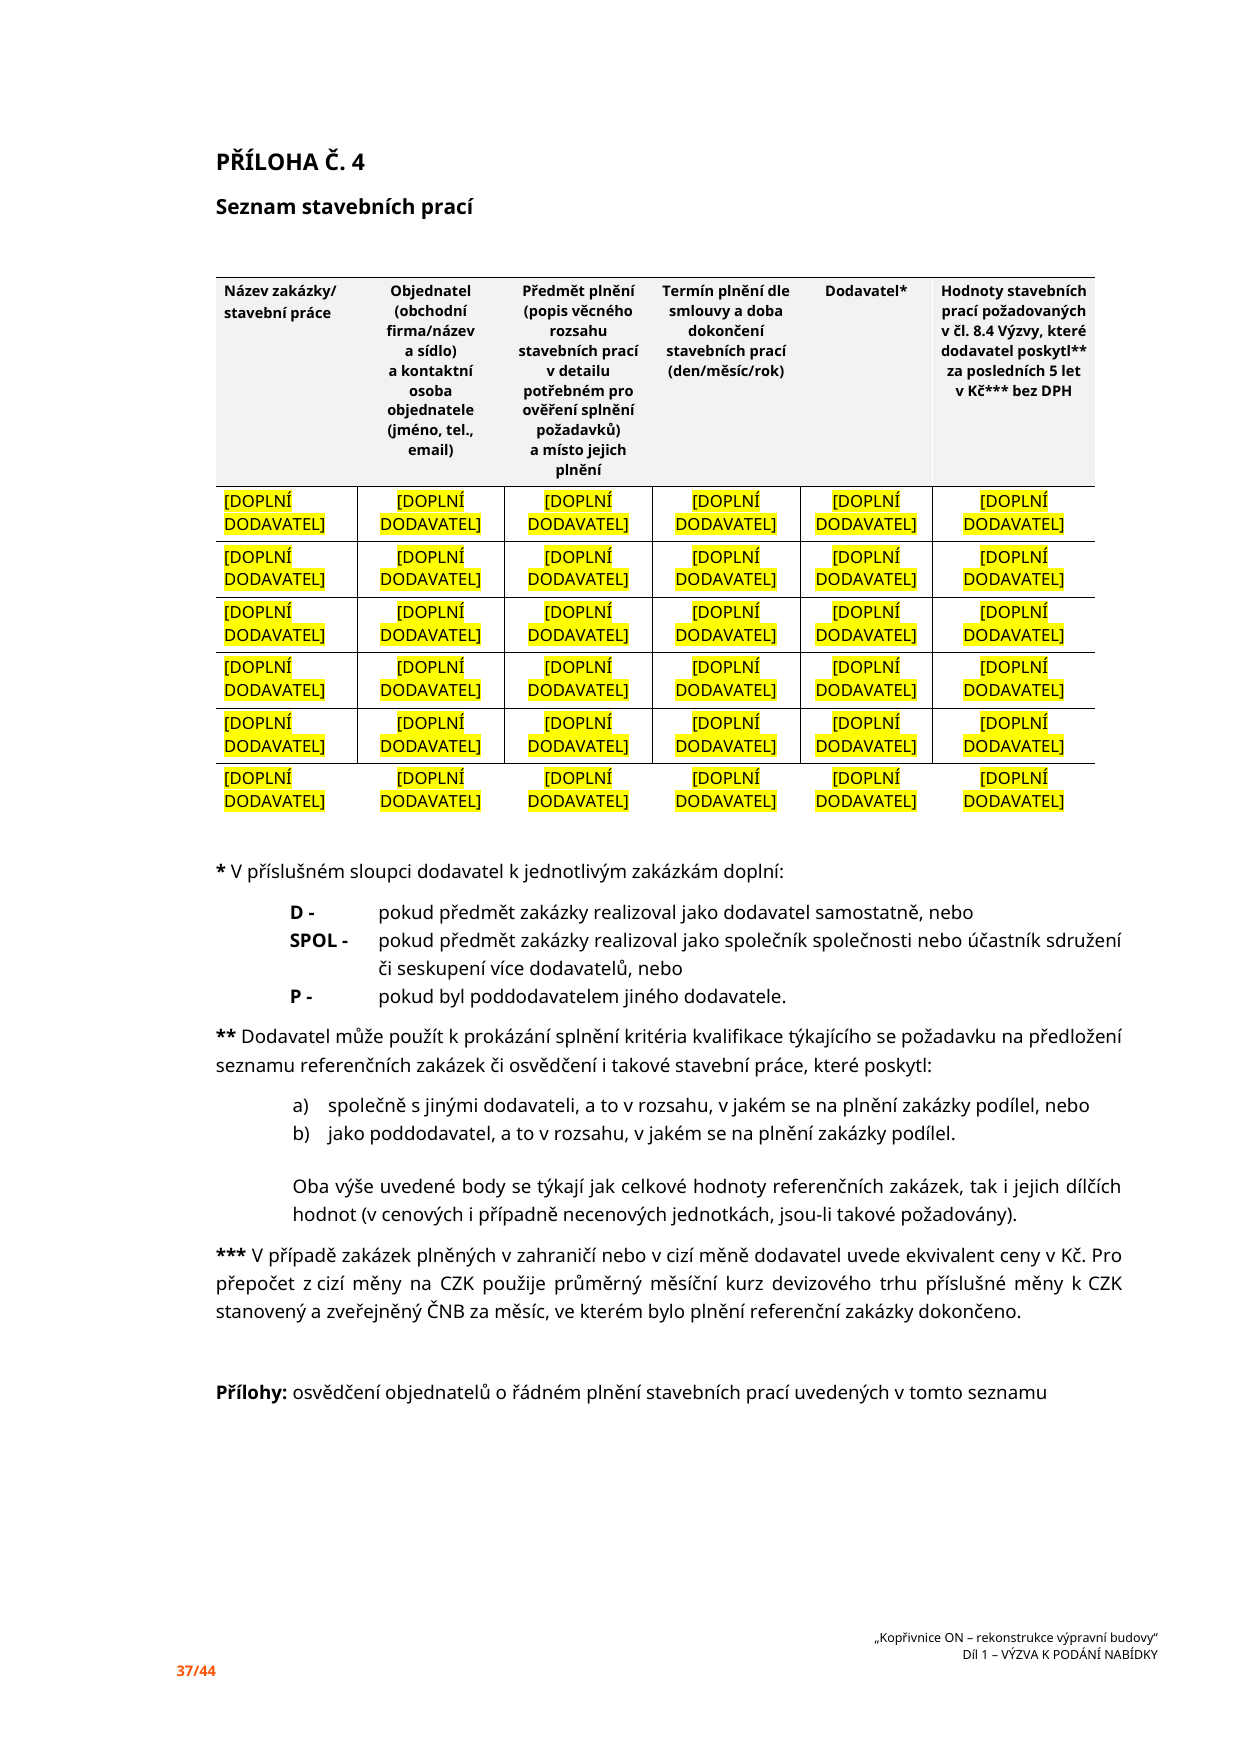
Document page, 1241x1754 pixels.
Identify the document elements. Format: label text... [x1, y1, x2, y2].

table_header Objednatel (obchodní firma/název a sídlo) a kontaktní osoba objednatele (jméno, tel., email) [357, 278, 504, 486]
table_header Termín plnění dle smlouvy a doba dokončení stavebních prací (den/měsíc/rok) [652, 278, 800, 486]
table_cell [DOPLNÍ DODAVATEL] [933, 653, 1095, 707]
table_cell [DOPLNÍ DODAVATEL] [216, 542, 357, 597]
text D - pokud předmět zakázky realizoval jako dodavatel samostatně, nebo [289, 899, 1122, 925]
table_cell [DOPLNÍ DODAVATEL] [358, 653, 504, 707]
table_cell [DOPLNÍ DODAVATEL] [216, 709, 357, 763]
table_cell [DOPLNÍ DODAVATEL] [933, 487, 1095, 541]
list jako poddodavatel, a to v rozsahu, v jakém se na plnění zakázky podílel. [292, 1120, 1122, 1146]
table_header Předmět plnění (popis věcného rozsahu stavebních prací v detailu potřebném pro ověření splnění požadavků) a místo jejich plnění [504, 278, 652, 486]
table_cell [DOPLNÍ DODAVATEL] [933, 542, 1095, 597]
table_cell [DOPLNÍ DODAVATEL] [216, 653, 357, 707]
table_cell [DOPLNÍ DODAVATEL] [358, 542, 504, 597]
table_cell [DOPLNÍ DODAVATEL] [801, 542, 932, 597]
list společně s jinými dodavateli, a to v rozsahu, v jakém se na plnění zakázky podílel, nebo [292, 1092, 1122, 1118]
table_cell [DOPLNÍ DODAVATEL] [358, 487, 504, 541]
table_cell [DOPLNÍ DODAVATEL] [933, 598, 1095, 652]
table_cell [DOPLNÍ DODAVATEL] [801, 487, 932, 541]
text *** V případě zakázek plněných v zahraničí nebo v cizí měně dodavatel uvede ekvivalent ceny v Kč. Pro přepočet z cizí měny na CZK použije průměrný měsíční kurz devizového trhu příslušné měny k CZK stanovený a zveřejněný ČNB za měsíc, ve kterém bylo plnění referenční zakázky dokončeno. [216, 1242, 1122, 1323]
text P - pokud byl poddodavatelem jiného dodavatele. [289, 983, 1122, 1009]
table_cell [DOPLNÍ DODAVATEL] [653, 598, 800, 652]
table_cell [DOPLNÍ DODAVATEL] [216, 598, 357, 652]
table_cell [DOPLNÍ DODAVATEL] [505, 653, 652, 707]
table_cell [DOPLNÍ DODAVATEL] [653, 542, 800, 597]
text Oba výše uvedené body se týkají jak celkové hodnoty referenčních zakázek, tak i jejich dílčích hodnot (v cenových i případně necenových jednotkách, jsou-li takové požadovány). [292, 1173, 1122, 1227]
table_cell [DOPLNÍ DODAVATEL] [653, 653, 800, 707]
table_cell [DOPLNÍ DODAVATEL] [801, 709, 932, 763]
text * V příslušném sloupci dodavatel k jednotlivým zakázkám doplní: [216, 859, 1122, 884]
table_cell [DOPLNÍ DODAVATEL] [652, 764, 800, 818]
table_cell [DOPLNÍ DODAVATEL] [933, 764, 1095, 818]
text SPOL - pokud předmět zakázky realizoval jako společník společnosti nebo účastník sdružení či seskupení více dodavatelů, nebo [289, 927, 1122, 981]
table_cell [DOPLNÍ DODAVATEL] [358, 709, 504, 763]
table_header Název zakázky/ stavební práce [216, 278, 357, 486]
table_cell [DOPLNÍ DODAVATEL] [801, 598, 932, 652]
table_cell [DOPLNÍ DODAVATEL] [504, 764, 652, 818]
table_cell [DOPLNÍ DODAVATEL] [933, 709, 1095, 763]
table_cell [DOPLNÍ DODAVATEL] [653, 487, 800, 541]
table_cell [DOPLNÍ DODAVATEL] [801, 653, 932, 707]
table_cell [DOPLNÍ DODAVATEL] [505, 598, 652, 652]
table_cell [DOPLNÍ DODAVATEL] [357, 764, 504, 818]
text Seznam stavebních prací [216, 192, 1122, 221]
table_cell [DOPLNÍ DODAVATEL] [505, 709, 652, 763]
text Přílohy: osvědčení objednatelů o řádném plnění stavebních prací uvedených v tomto seznamu [216, 1379, 1122, 1404]
table_cell [DOPLNÍ DODAVATEL] [358, 598, 504, 652]
table_header Hodnoty stavebních prací požadovaných v čl. 8.4 Výzvy, které dodavatel poskytl** za posledních 5 let v Kč*** bez DPH [933, 278, 1095, 486]
text Příloha č. 4 [216, 146, 1122, 177]
table_cell [DOPLNÍ DODAVATEL] [505, 487, 652, 541]
table_cell [DOPLNÍ DODAVATEL] [216, 764, 357, 818]
table_cell [DOPLNÍ DODAVATEL] [505, 542, 652, 597]
table_header Dodavatel* [800, 278, 932, 486]
table_cell [DOPLNÍ DODAVATEL] [800, 764, 932, 818]
table_cell [DOPLNÍ DODAVATEL] [653, 709, 800, 763]
table_cell [DOPLNÍ DODAVATEL] [216, 487, 357, 541]
text ** Dodavatel může použít k prokázání splnění kritéria kvalifikace týkajícího se požadavku na předložení seznamu referenčních zakázek či osvědčení i takové stavební práce, které poskytl: [216, 1024, 1122, 1077]
